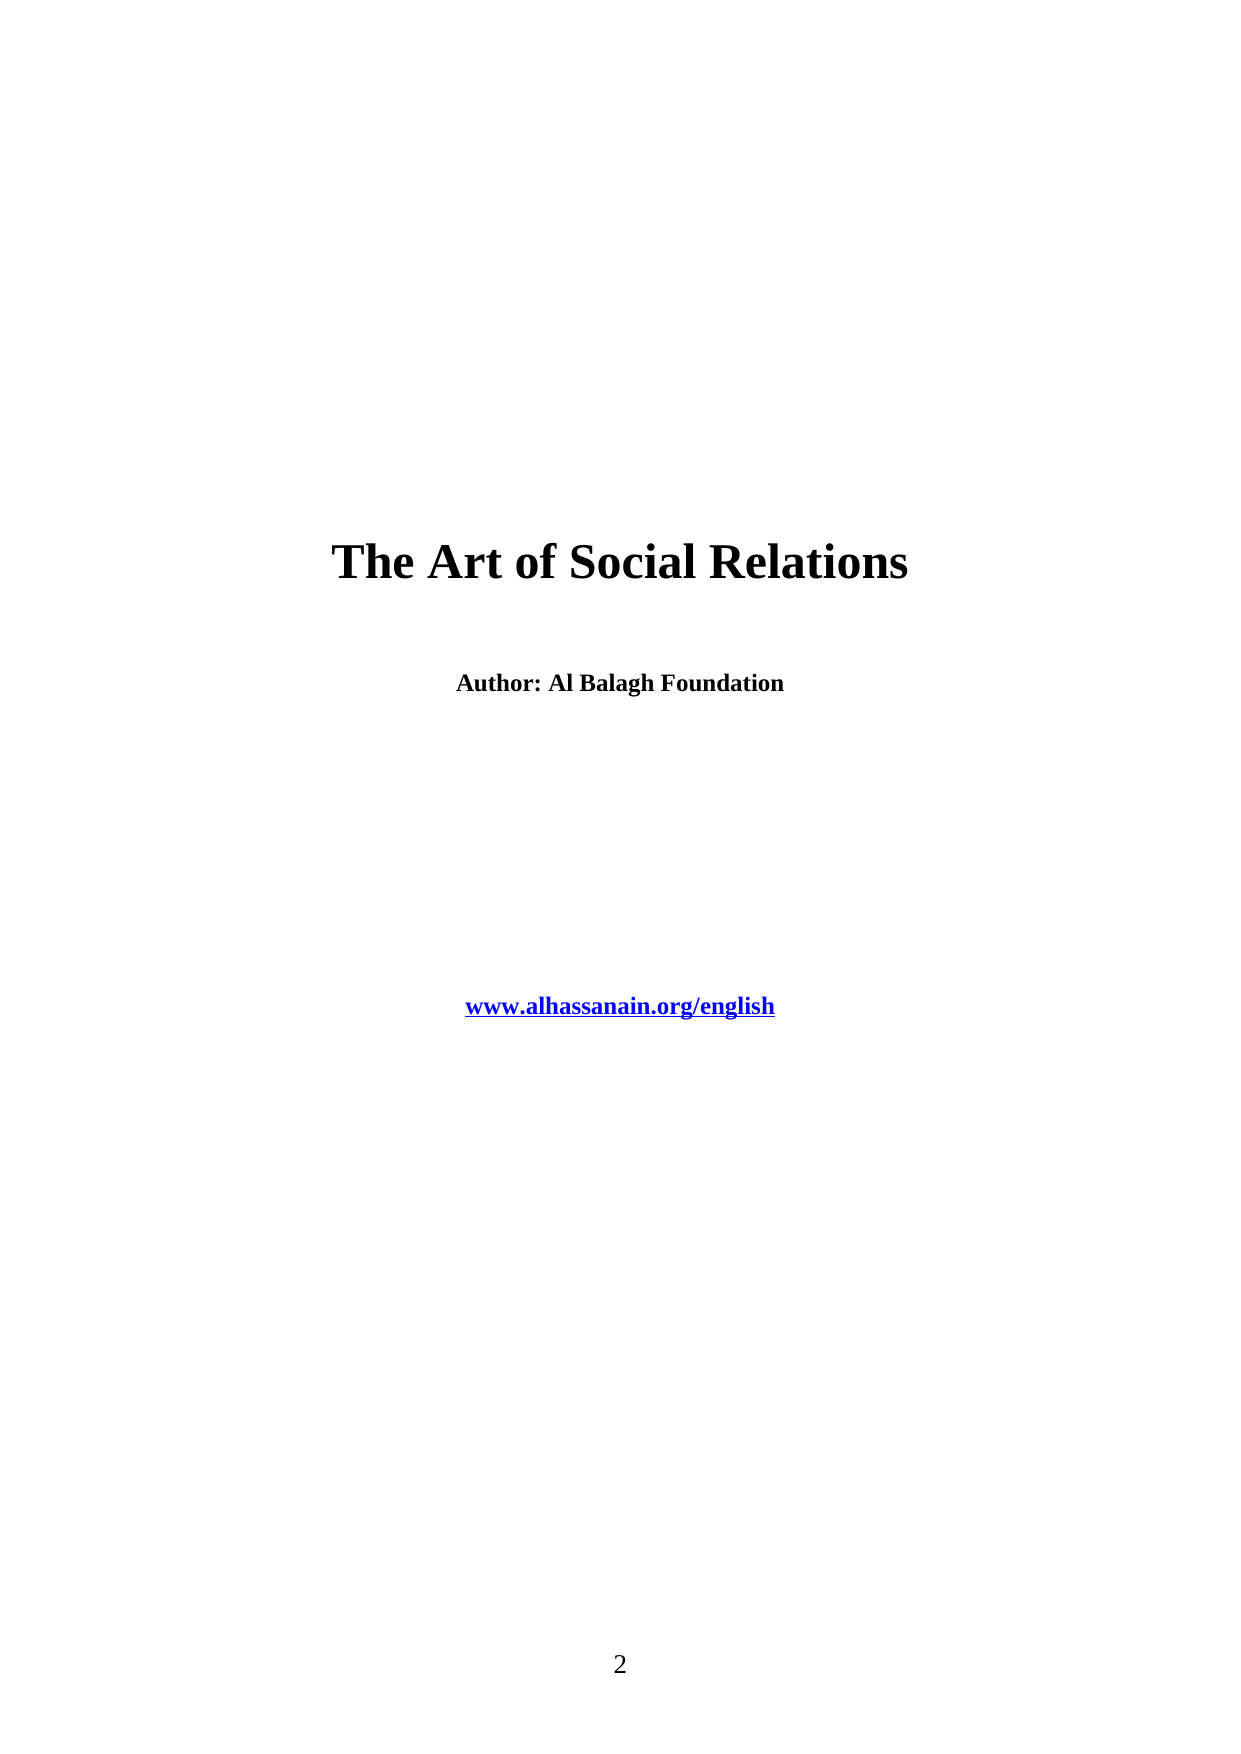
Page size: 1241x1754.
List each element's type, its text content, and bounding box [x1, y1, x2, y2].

text www.alhassanain.org/english [236, 991, 1004, 1020]
text The Art of Social Relations [236, 532, 1004, 590]
text Author: Al Balagh Foundation [236, 668, 1004, 697]
